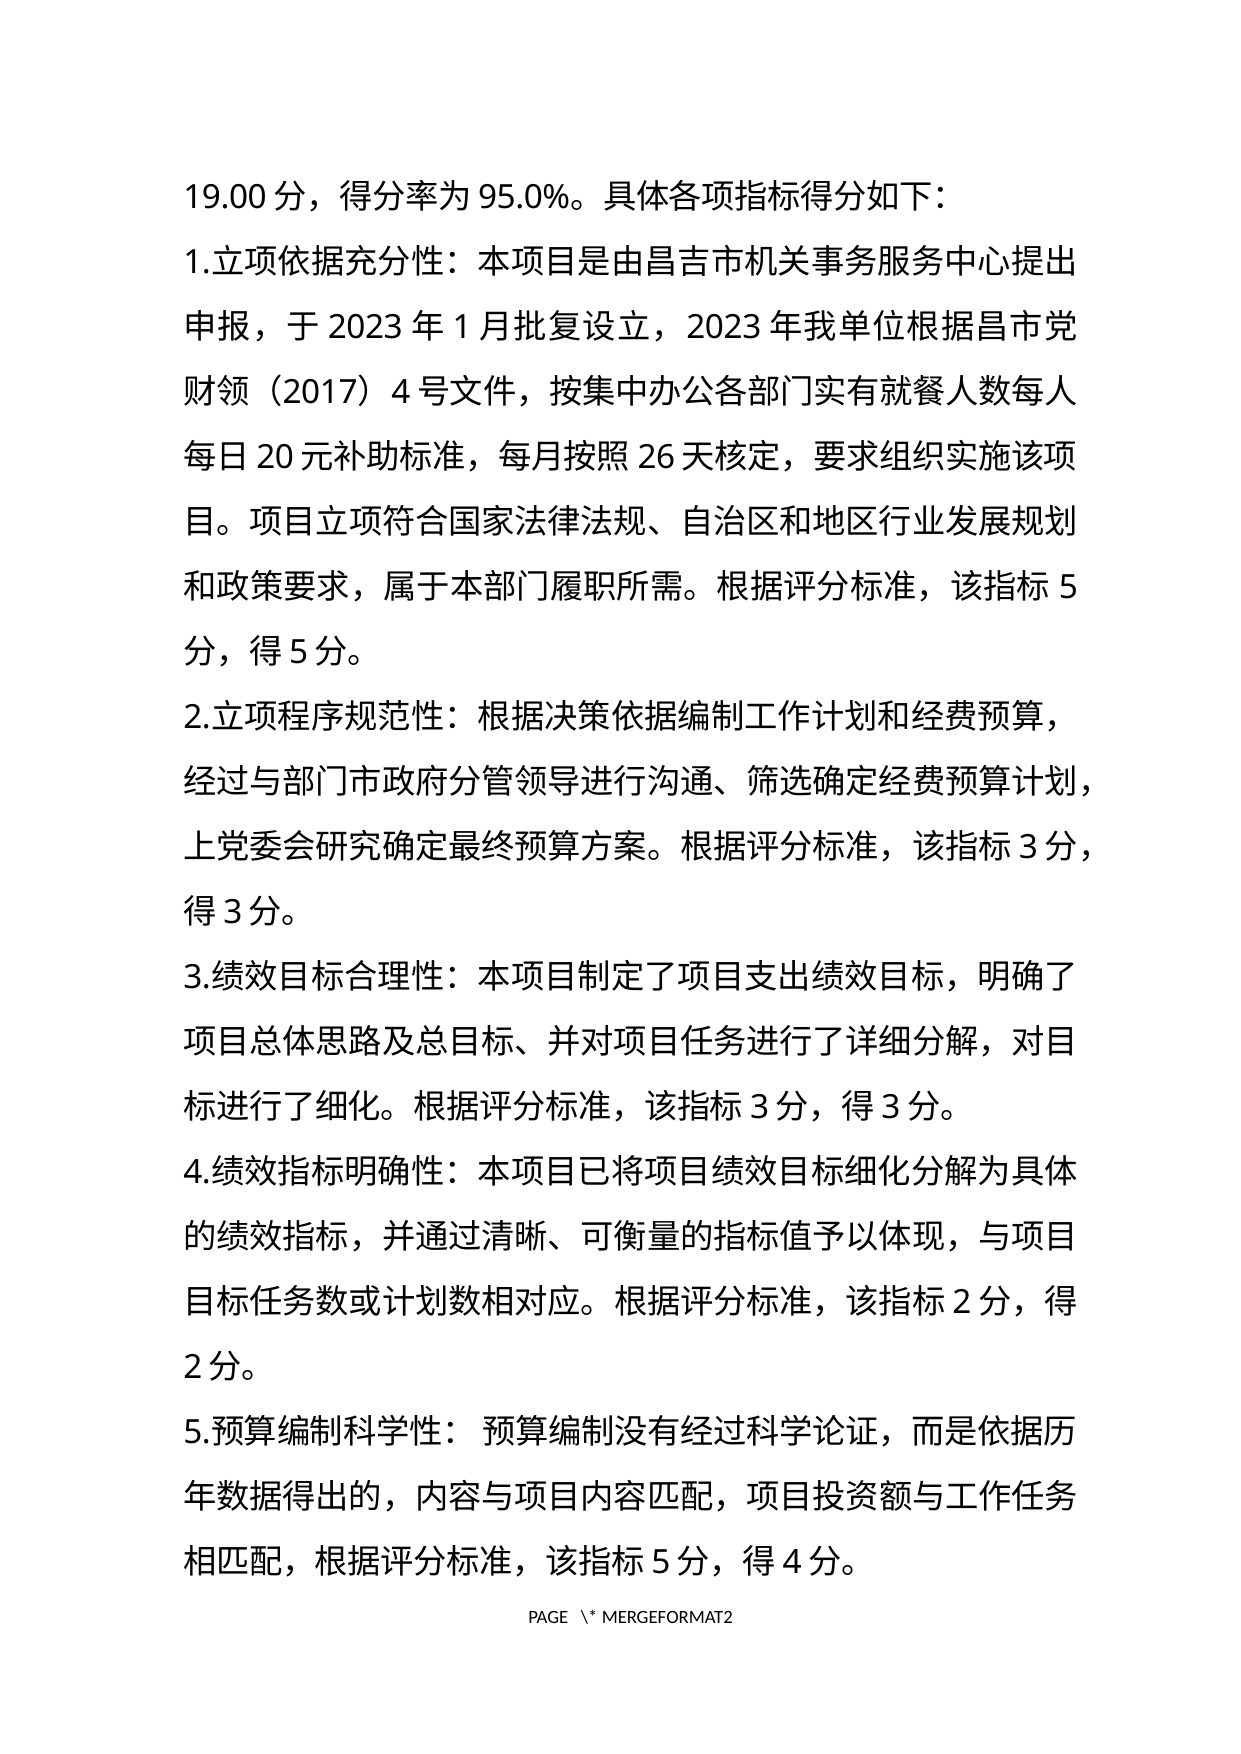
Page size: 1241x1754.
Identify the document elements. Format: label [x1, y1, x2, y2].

text [183, 162, 1078, 1592]
